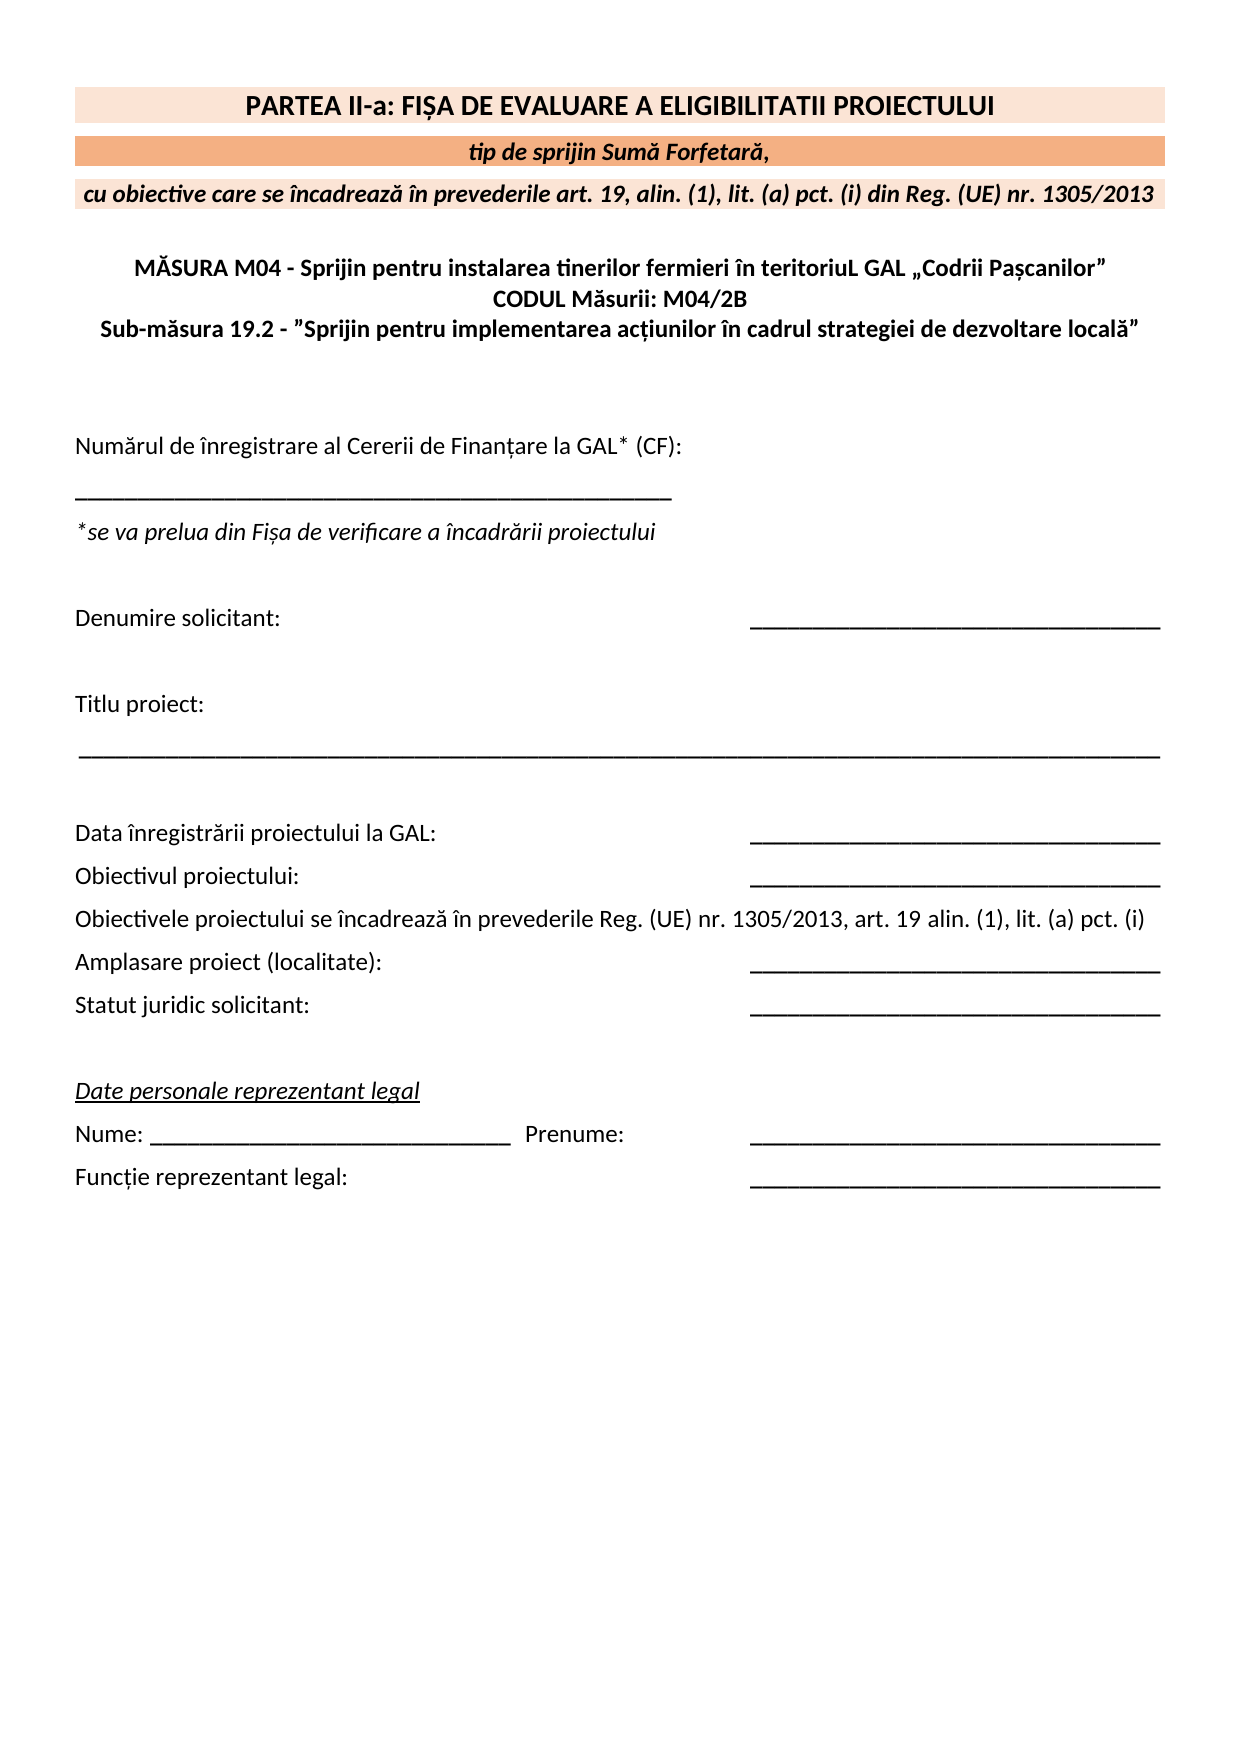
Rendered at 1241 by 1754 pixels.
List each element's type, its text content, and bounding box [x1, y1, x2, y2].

text PARTEA II-a: FIȘA DE EVALUARE A ELIGIBILITATII PROIECTULUI [75, 87, 1165, 123]
text Obiectivul proiectului: _________________________________ [75, 860, 1165, 891]
text *se va prelua din Fișa de verificare a încadrării proiectului [75, 516, 1165, 546]
text Denumire solicitant: _________________________________ [75, 602, 1165, 632]
text Amplasare proiect (localitate): _________________________________ [75, 946, 1165, 977]
text Statut juridic solicitant: _________________________________ [75, 989, 1165, 1019]
text Sub-măsura 19.2 - ”Sprijin pentru implementarea acțiunilor în cadrul strategiei de dezvoltare locală” [75, 313, 1165, 344]
text Date personale reprezentant legal [75, 1075, 1165, 1106]
text MĂSURA M04 - Sprijin pentru instalarea tinerilor fermieri în teritoriuL GAL „Codrii Pașcanilor” [75, 252, 1165, 283]
text CODUL Măsurii: M04/2B [75, 283, 1165, 313]
text ________________________________________________ [75, 473, 1165, 503]
text cu obiective care se încadrează în prevederile art. 19, alin. (1), lit. (a) pct. (i) din Reg. (UE) nr. 1305/2013 [75, 179, 1165, 209]
text Nume: _____________________________ Prenume: _________________________________ [75, 1118, 1165, 1149]
text Data înregistrării proiectului la GAL: _________________________________ [75, 817, 1165, 847]
text Obiectivele proiectului se încadrează în prevederile Reg. (UE) nr. 1305/2013, art. 19 alin. (1), lit. (a) pct. (i) [75, 903, 1165, 933]
text Titlu proiect: [75, 688, 1165, 718]
text Numărul de înregistrare al Cererii de Finanţare la GAL* (CF): [75, 430, 1165, 460]
text Funcţie reprezentant legal: _________________________________ [75, 1161, 1165, 1192]
text tip de sprijin Sumă Forfetară, [75, 136, 1165, 166]
text _______________________________________________________________________________________ [75, 731, 1165, 761]
